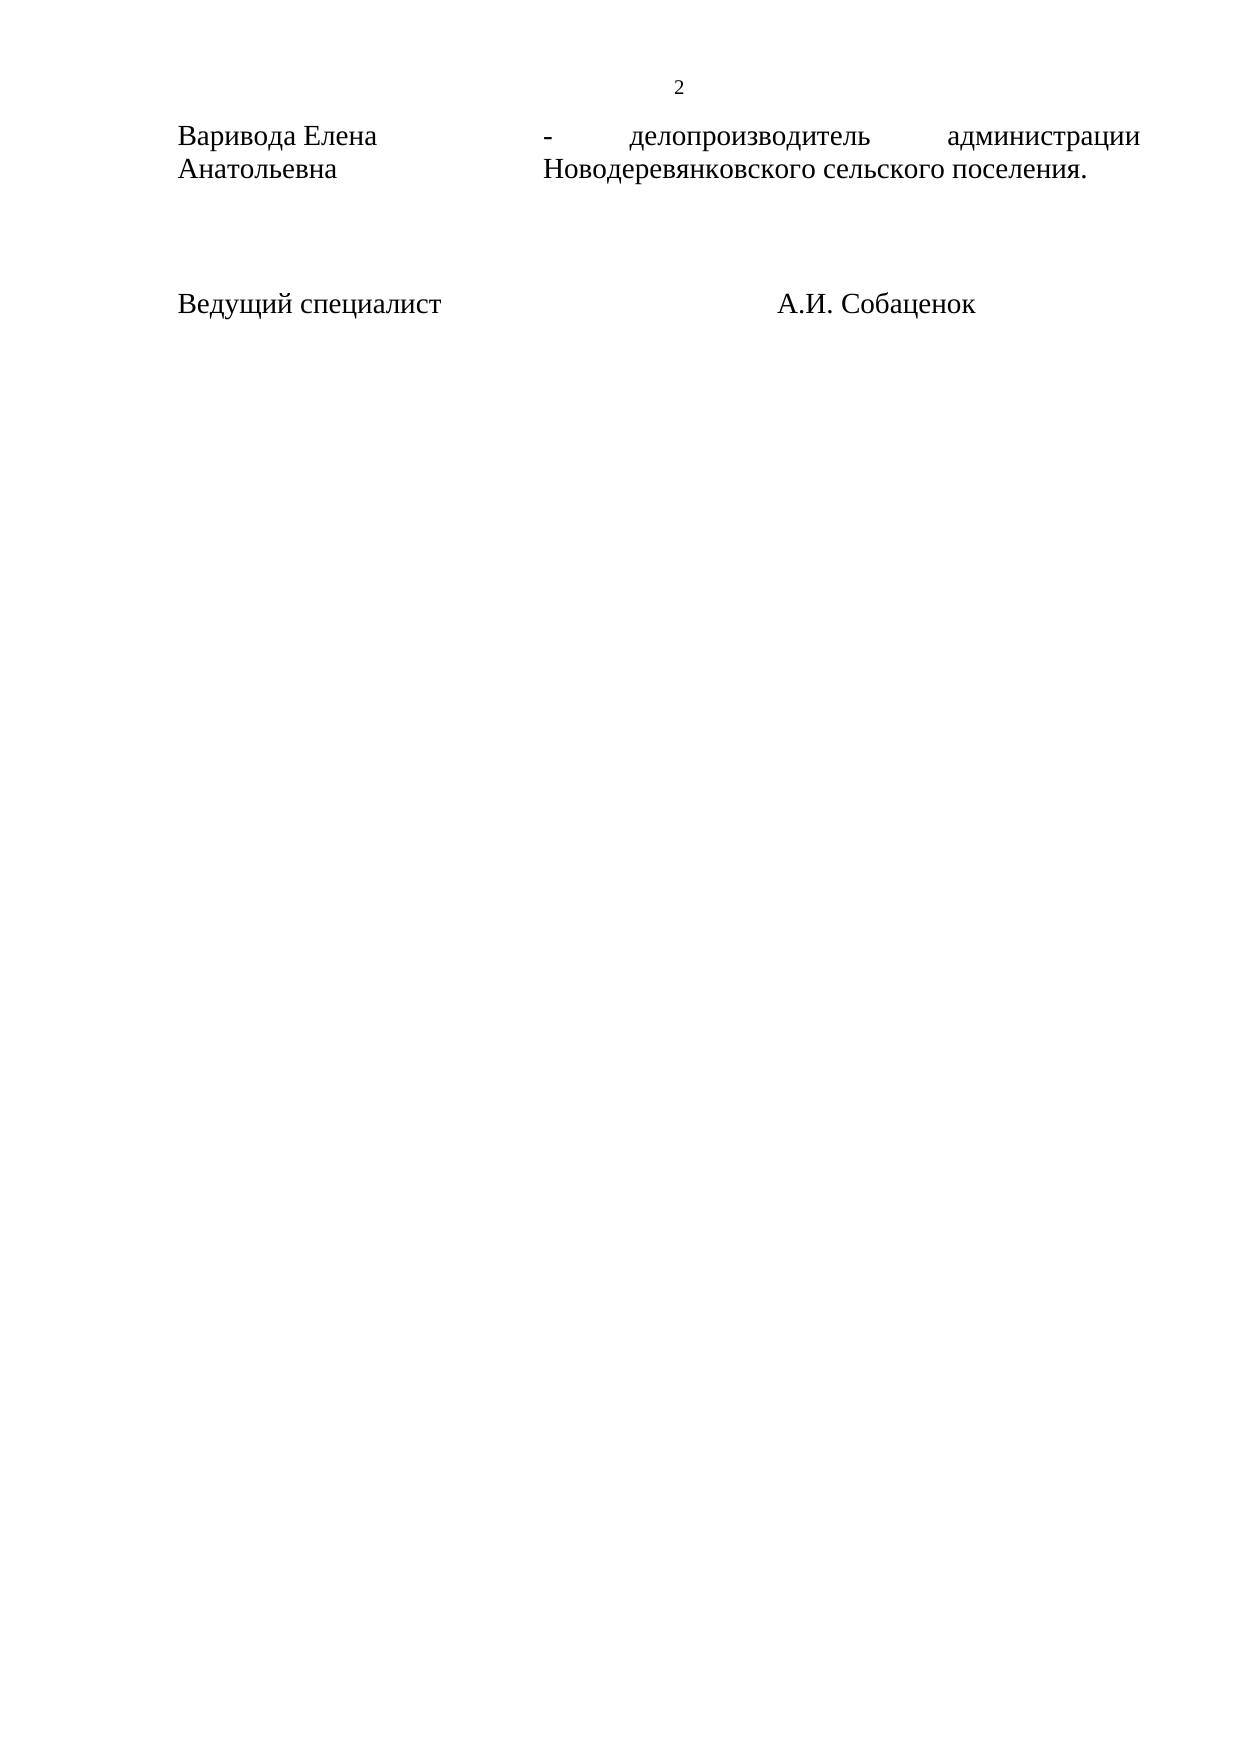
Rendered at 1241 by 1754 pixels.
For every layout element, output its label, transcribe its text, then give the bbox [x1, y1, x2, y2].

text Ведущий специалист А.И. Собаценок [177, 286, 1181, 319]
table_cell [166, 118, 532, 185]
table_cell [532, 118, 1152, 185]
